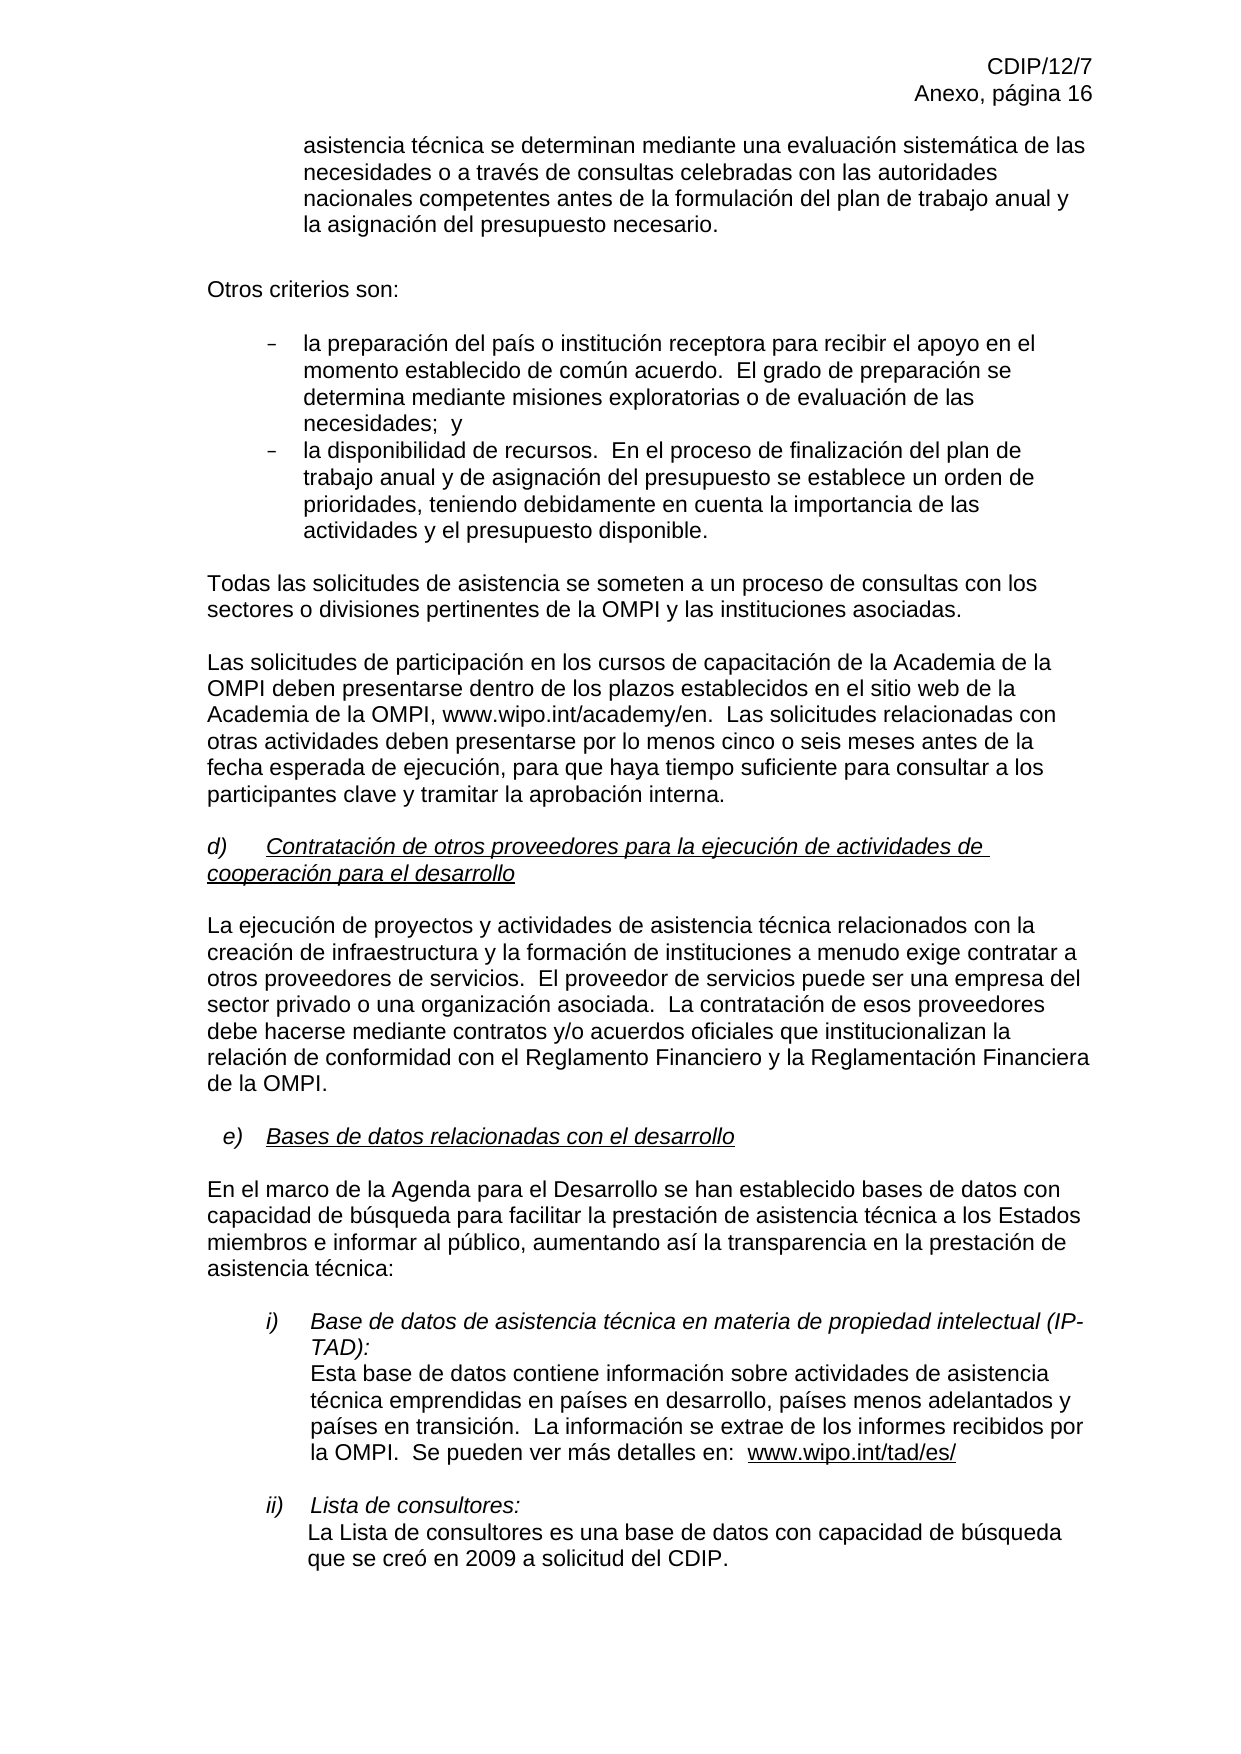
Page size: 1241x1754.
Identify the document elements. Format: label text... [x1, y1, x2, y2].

text d) Contratación de otros proveedores para la ejecución de actividades de cooperación para el desarrollo [207, 833, 1092, 886]
list la disponibilidad de recursos. En el proceso de finalización del plan de trabajo anual y de asignación del presupuesto se establece un orden de prioridades, teniendo debidamente en cuenta la importancia de las actividades y el presupuesto disponible. [266, 436, 1092, 543]
text La Lista de consultores es una base de datos con capacidad de búsqueda que se creó en 2009 a solicitud del CDIP. [307, 1518, 1092, 1571]
text En el marco de la Agenda para el Desarrollo se han establecido bases de datos con capacidad de búsqueda para facilitar la prestación de asistencia técnica a los Estados miembros e informar al público, aumentando así la transparencia en la prestación de asistencia técnica: [207, 1176, 1092, 1281]
text Todas las solicitudes de asistencia se someten a un proceso de consultas con los sectores o divisiones pertinentes de la OMPI y las instituciones asociadas. [207, 570, 1092, 622]
text Esta base de datos contiene información sobre actividades de asistencia técnica emprendidas en países en desarrollo, países menos adelantados y países en transición. La información se extrae de los informes recibidos por la OMPI. Se pueden ver más detalles en: www.wipo.int/tad/es/ [310, 1360, 1092, 1466]
text ii) Lista de consultores: [266, 1492, 1092, 1518]
list la preparación del país o institución receptora para recibir el apoyo en el momento establecido de común acuerdo. El grado de preparación se determina mediante misiones exploratorias o de evaluación de las necesidades; y [266, 329, 1092, 436]
text i) Base de datos de asistencia técnica en materia de propiedad intelectual (IP-TAD): [266, 1308, 1092, 1360]
text Las solicitudes de participación en los cursos de capacitación de la Academia de la OMPI deben presentarse dentro de los plazos establecidos en el sitio web de la Academia de la OMPI, www.wipo.int/academy/en. Las solicitudes relacionadas con otras actividades deben presentarse por lo menos cinco o seis meses antes de la fecha esperada de ejecución, para que haya tiempo suficiente para consultar a los participantes clave y tramitar la aprobación interna. [207, 649, 1092, 807]
text e) Bases de datos relacionadas con el desarrollo [223, 1123, 1092, 1149]
text Otros criterios son: [207, 276, 1092, 303]
text La ejecución de proyectos y actividades de asistencia técnica relacionados con la creación de infraestructura y la formación de instituciones a menudo exige contratar a otros proveedores de servicios. El proveedor de servicios puede ser una empresa del sector privado o una organización asociada. La contratación de esos proveedores debe hacerse mediante contratos y/o acuerdos oficiales que institucionalizan la relación de conformidad con el Reglamento Financiero y la Reglamentación Financiera de la OMPI. [207, 912, 1092, 1097]
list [266, 132, 1092, 238]
